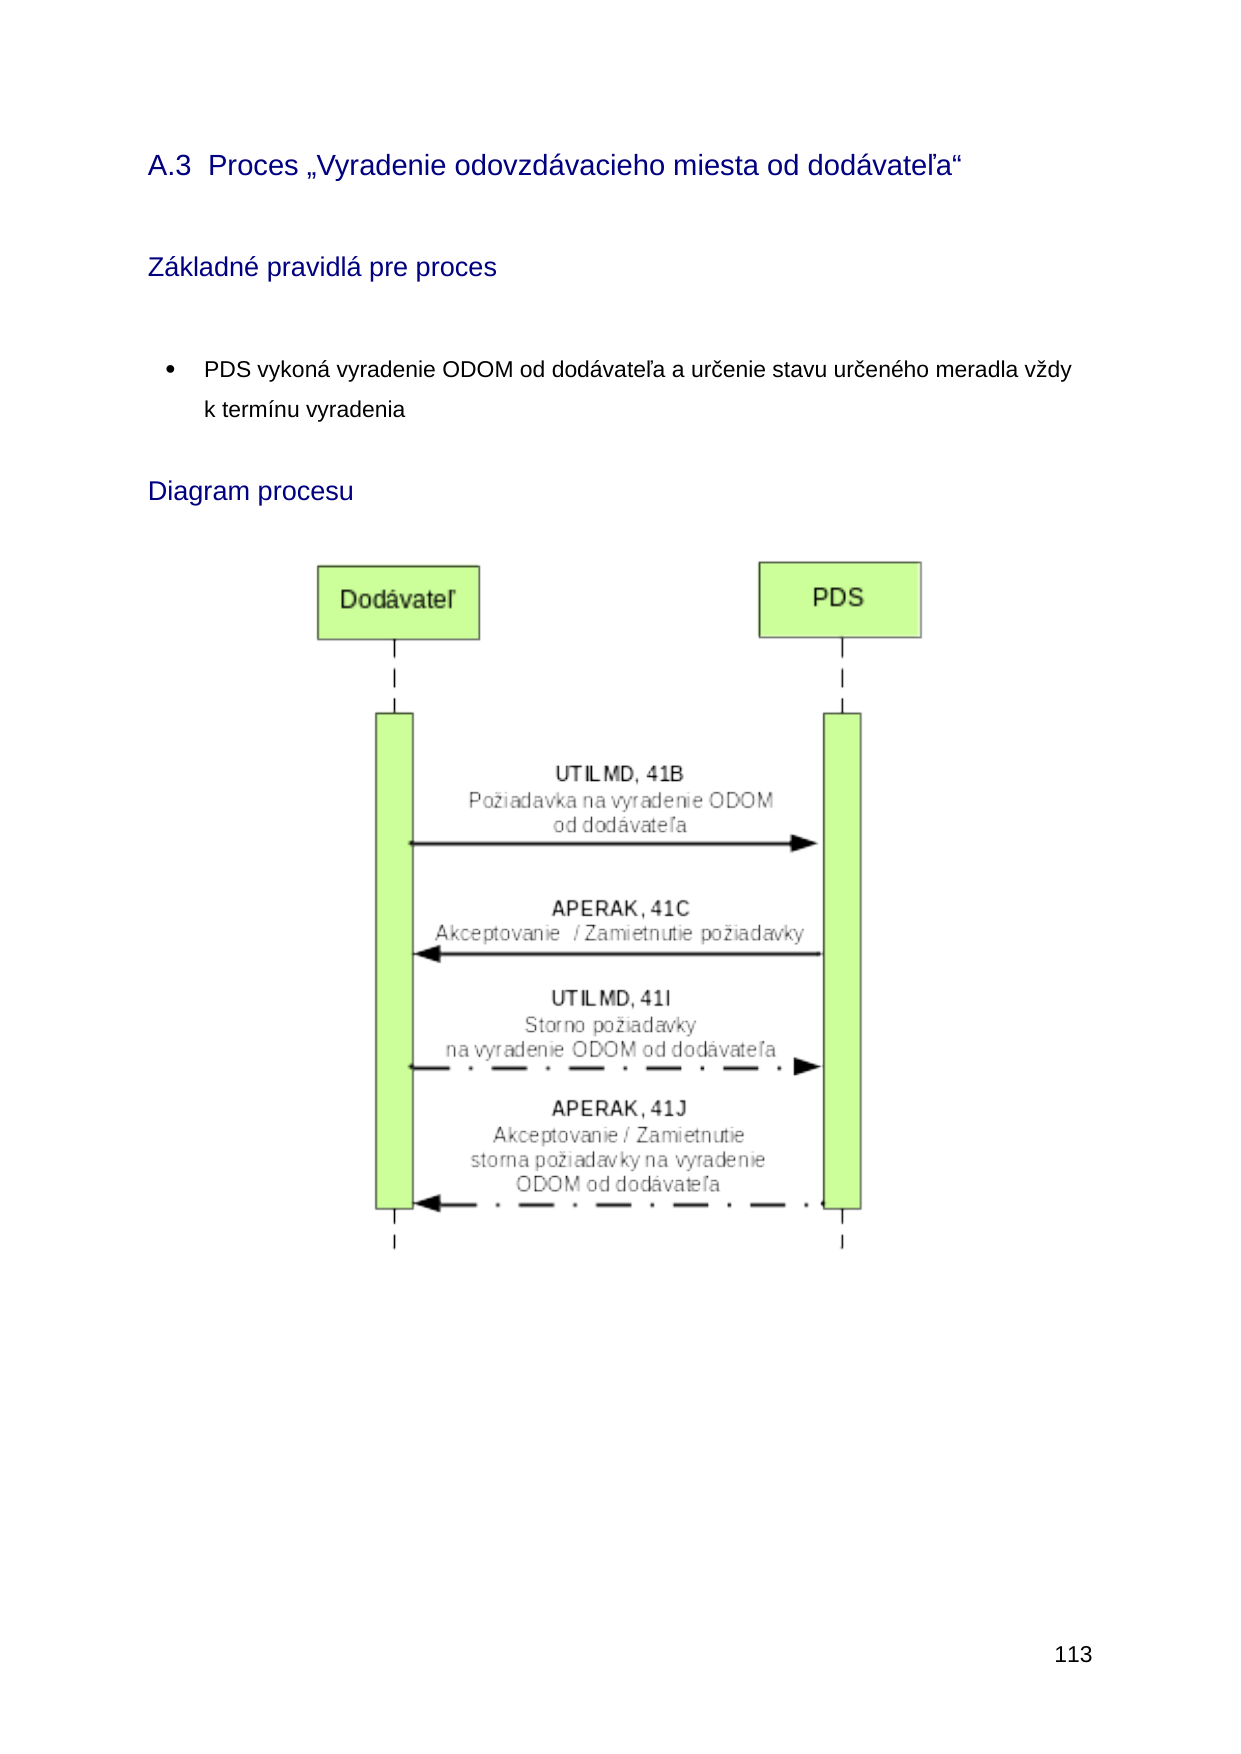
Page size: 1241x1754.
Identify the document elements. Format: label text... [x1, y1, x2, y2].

text Proces „Vyradenie odovzdávacieho miesta od dodávateľa“ [148, 148, 1092, 181]
list PDS vykoná vyradenie ODOM od dodávateľa a určenie stavu určeného meradla vždy k termínu vyradenia [166, 356, 1092, 422]
subtitle Základné pravidlá pre proces [148, 251, 1092, 282]
subtitle Diagram procesu [148, 475, 1092, 506]
